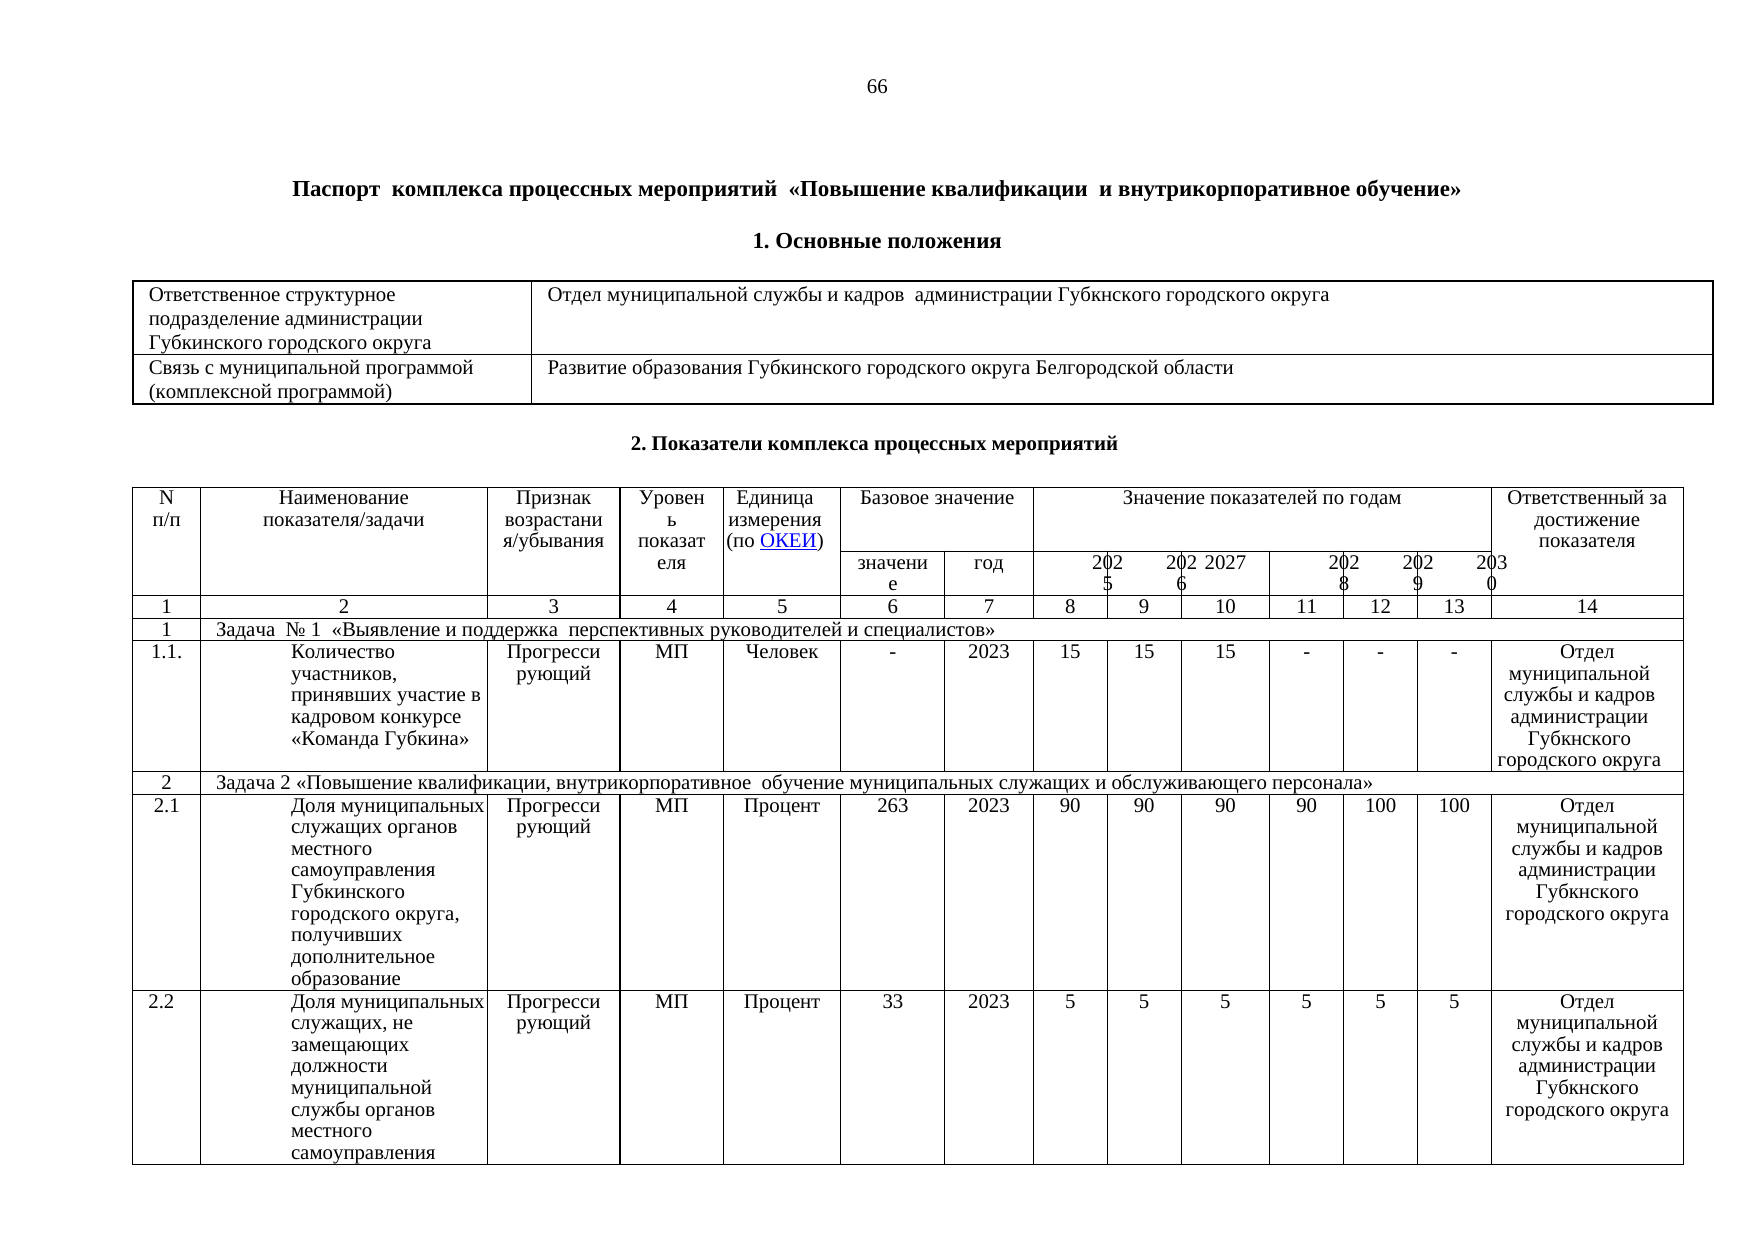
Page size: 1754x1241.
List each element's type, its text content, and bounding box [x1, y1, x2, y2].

subtitle 1. Основные положения [118, 227, 1636, 253]
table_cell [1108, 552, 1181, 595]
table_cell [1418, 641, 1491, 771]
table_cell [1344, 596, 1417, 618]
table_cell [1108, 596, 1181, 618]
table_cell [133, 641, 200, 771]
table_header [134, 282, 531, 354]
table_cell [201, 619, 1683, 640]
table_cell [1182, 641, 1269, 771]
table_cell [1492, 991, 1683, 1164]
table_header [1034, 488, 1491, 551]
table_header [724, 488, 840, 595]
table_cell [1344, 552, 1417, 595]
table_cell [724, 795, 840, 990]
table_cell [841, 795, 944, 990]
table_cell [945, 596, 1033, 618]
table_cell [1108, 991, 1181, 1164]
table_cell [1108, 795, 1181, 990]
text Паспорт комплекса процессных мероприятий «Повышение квалификации и внутрикорпоративное обучение» [118, 177, 1636, 201]
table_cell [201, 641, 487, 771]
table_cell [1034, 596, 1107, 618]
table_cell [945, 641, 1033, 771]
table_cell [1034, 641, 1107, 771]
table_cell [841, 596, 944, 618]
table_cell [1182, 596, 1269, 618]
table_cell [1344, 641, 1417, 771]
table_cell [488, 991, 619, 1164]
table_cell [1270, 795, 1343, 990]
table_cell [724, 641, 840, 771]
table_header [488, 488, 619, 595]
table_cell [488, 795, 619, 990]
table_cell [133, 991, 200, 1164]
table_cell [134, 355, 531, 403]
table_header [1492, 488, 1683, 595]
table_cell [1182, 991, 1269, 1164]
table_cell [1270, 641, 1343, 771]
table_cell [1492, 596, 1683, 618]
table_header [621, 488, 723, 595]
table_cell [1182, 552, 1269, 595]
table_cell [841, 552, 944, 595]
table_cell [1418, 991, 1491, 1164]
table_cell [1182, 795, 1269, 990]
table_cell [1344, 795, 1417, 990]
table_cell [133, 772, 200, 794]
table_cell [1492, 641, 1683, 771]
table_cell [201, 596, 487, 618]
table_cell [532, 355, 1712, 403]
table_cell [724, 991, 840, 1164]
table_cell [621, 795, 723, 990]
subtitle 2. Показатели комплекса процессных мероприятий [118, 431, 1636, 487]
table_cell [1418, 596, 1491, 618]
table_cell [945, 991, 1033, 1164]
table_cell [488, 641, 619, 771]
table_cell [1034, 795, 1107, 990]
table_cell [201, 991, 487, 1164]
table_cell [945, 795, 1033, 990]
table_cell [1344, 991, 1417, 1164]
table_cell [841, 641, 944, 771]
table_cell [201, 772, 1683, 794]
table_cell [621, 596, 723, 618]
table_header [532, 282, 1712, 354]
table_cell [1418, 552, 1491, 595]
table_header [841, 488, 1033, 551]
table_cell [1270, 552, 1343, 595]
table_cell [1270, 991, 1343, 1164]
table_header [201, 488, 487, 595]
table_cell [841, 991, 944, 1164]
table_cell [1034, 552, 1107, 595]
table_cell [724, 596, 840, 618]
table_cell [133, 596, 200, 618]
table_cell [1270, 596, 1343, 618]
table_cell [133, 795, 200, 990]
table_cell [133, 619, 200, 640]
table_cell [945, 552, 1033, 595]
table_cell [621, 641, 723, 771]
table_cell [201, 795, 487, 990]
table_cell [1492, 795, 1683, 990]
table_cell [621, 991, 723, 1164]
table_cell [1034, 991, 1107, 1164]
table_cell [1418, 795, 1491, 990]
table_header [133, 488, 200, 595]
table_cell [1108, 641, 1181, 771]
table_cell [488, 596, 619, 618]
